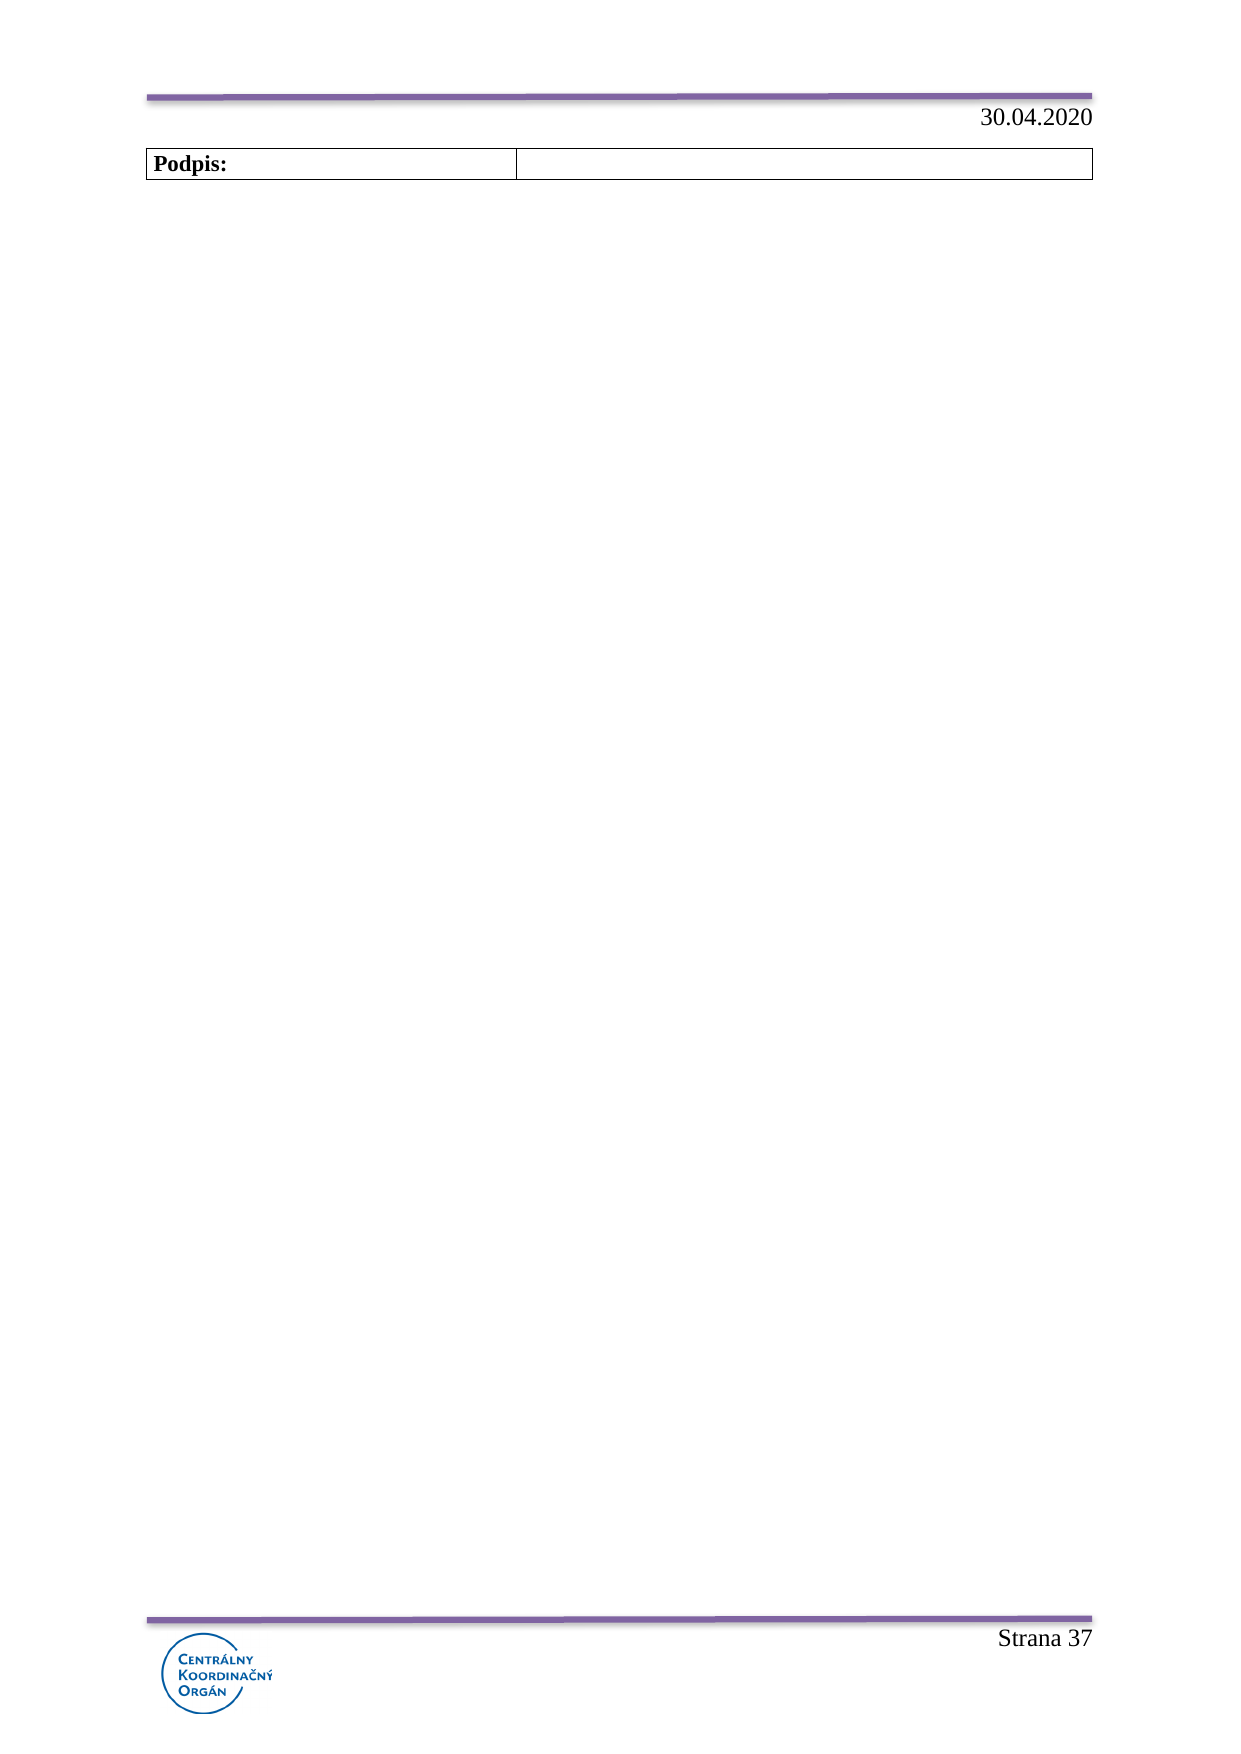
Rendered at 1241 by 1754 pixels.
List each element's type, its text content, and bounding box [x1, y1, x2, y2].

picture [159, 1631, 272, 1713]
table_cell [517, 149, 1092, 179]
table_cell Podpis: [147, 149, 516, 179]
